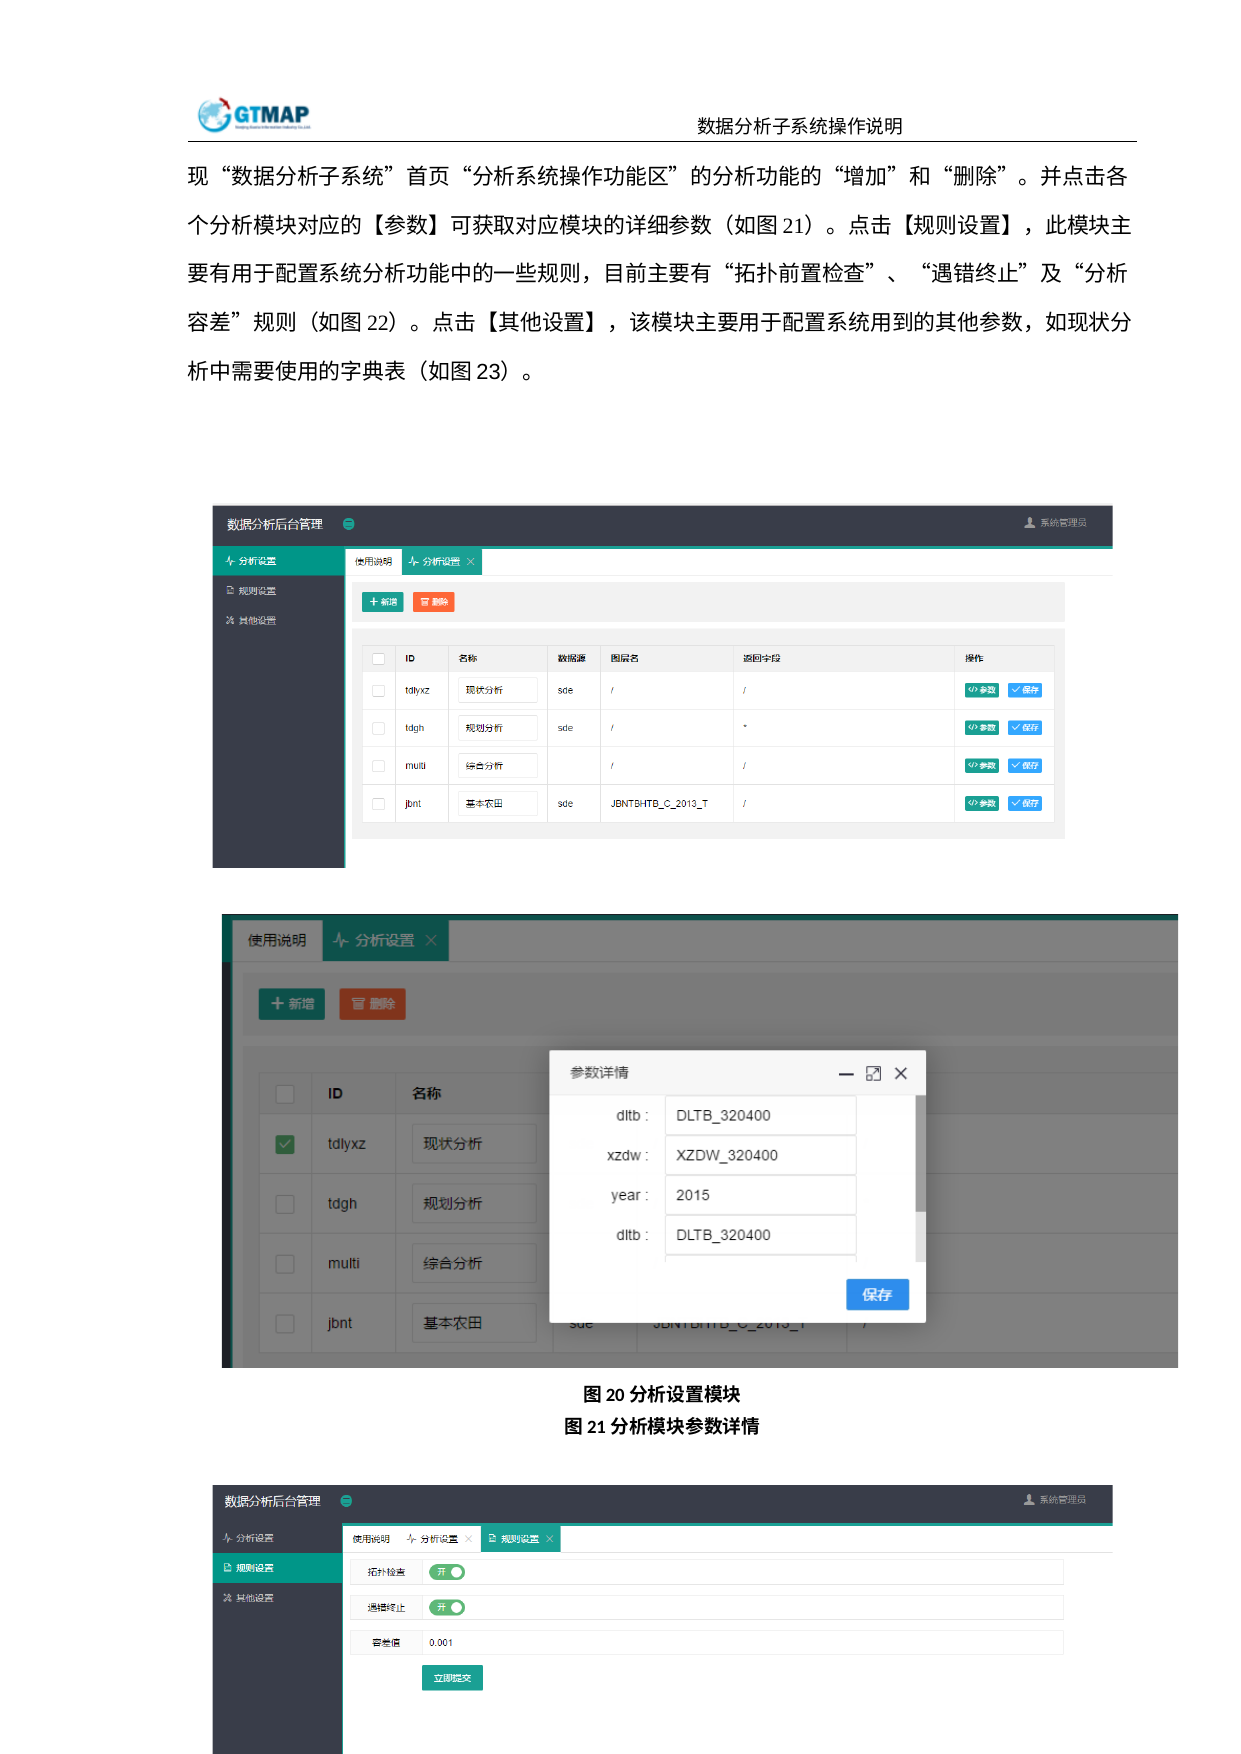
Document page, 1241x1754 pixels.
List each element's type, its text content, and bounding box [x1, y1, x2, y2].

picture [221, 914, 1179, 1368]
picture [181, 86, 321, 136]
picture [212, 1485, 1113, 1754]
text 图21 分析模块参数详情 [187, 1409, 1137, 1442]
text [187, 158, 1137, 386]
picture [212, 503, 1113, 868]
